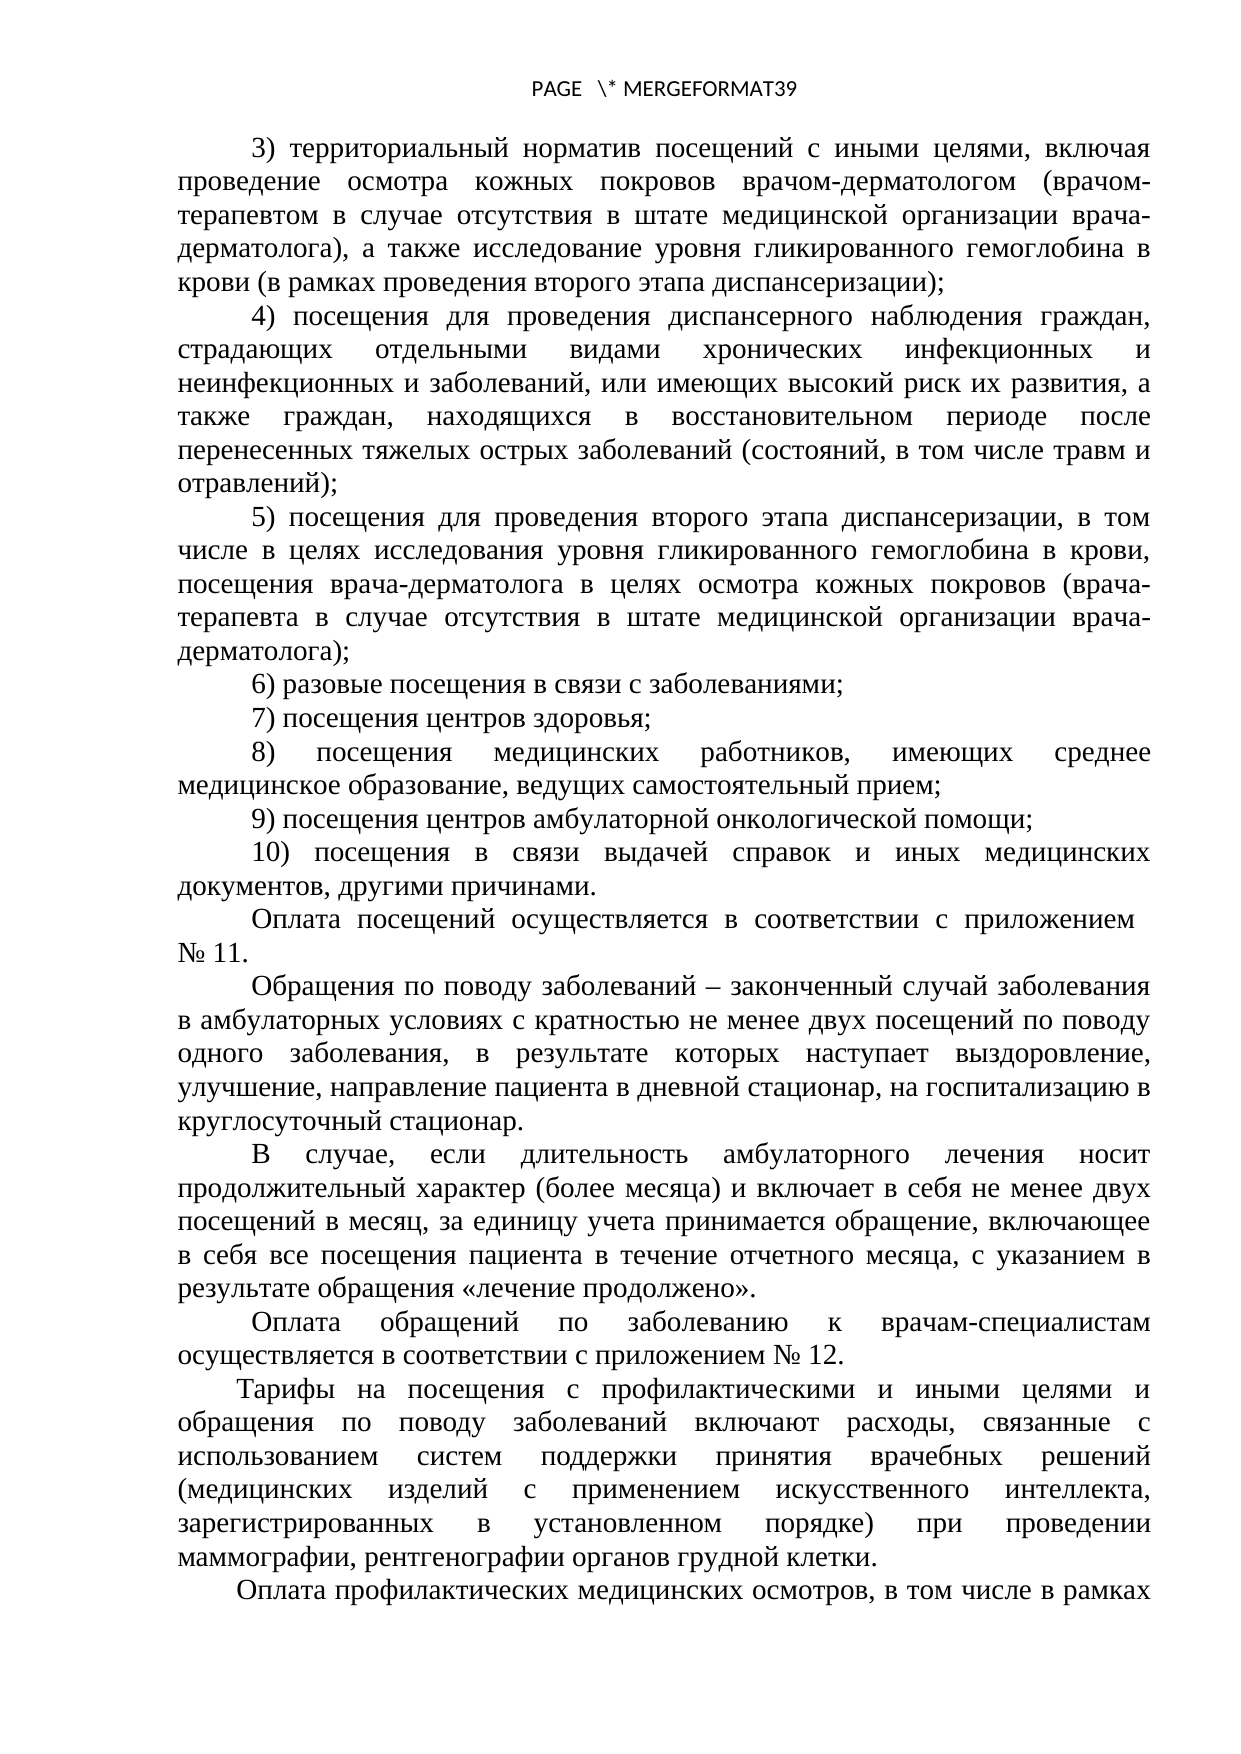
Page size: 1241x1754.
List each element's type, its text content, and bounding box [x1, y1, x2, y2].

text Обращения по поводу заболеваний – законченный случай заболевания в амбулаторных условиях с кратностью не менее двух посещений по поводу одного заболевания, в результате которых наступает выздоровление, улучшение, направление пациента в дневной стационар, на госпитализацию в круглосуточный стационар. [177, 968, 1152, 1136]
text 5) посещения для проведения второго этапа диспансеризации, в том числе в целях исследования уровня гликированного гемоглобина в крови, посещения врача-дерматолога в целях осмотра кожных покровов (врача-терапевта в случае отсутствия в штате медицинской организации врача-дерматолога); [177, 499, 1152, 667]
text 3) территориальный норматив посещений с иными целями, включая проведение осмотра кожных покровов врачом-дерматологом (врачом-терапевтом в случае отсутствия в штате медицинской организации врача-дерматолога), а также исследование уровня гликированного гемоглобина в крови (в рамках проведения второго этапа диспансеризации); [177, 130, 1152, 298]
text Оплата обращений по заболеванию к врачам-специалистам осуществляется в соответствии с приложением № 12. [177, 1304, 1152, 1371]
text 6) разовые посещения в связи с заболеваниями; [177, 667, 1152, 700]
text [177, 1572, 1152, 1606]
text В случае, если длительность амбулаторного лечения носит продолжительный характер (более месяца) и включает в себя не менее двух посещений в месяц, за единицу учета принимается обращение, включающее в себя все посещения пациента в течение отчетного месяца, с указанием в результате обращения «лечение продолжено». [177, 1136, 1152, 1304]
text 8) посещения медицинских работников, имеющих среднее медицинское образование, ведущих самостоятельный прием; [177, 734, 1152, 801]
text 10) посещения в связи выдачей справок и иных медицинских документов, другими причинами. [177, 834, 1152, 901]
text Оплата посещений осуществляется в соответствии с приложением № 11. [177, 901, 1152, 968]
text 9) посещения центров амбулаторной онкологической помощи; [177, 801, 1152, 834]
text 7) посещения центров здоровья; [177, 700, 1152, 734]
text 4) посещения для проведения диспансерного наблюдения граждан, страдающих отдельными видами хронических инфекционных и неинфекционных и заболеваний, или имеющих высокий риск их развития, а также граждан, находящихся в восстановительном периоде после перенесенных тяжелых острых заболеваний (состояний, в том числе травм и отравлений); [177, 298, 1152, 499]
text Тарифы на посещения с профилактическими и иными целями и обращения по поводу заболеваний включают расходы, связанные с использованием систем поддержки принятия врачебных решений (медицинских изделий с применением искусственного интеллекта, зарегистрированных в установленном порядке) при проведении маммографии, рентгенографии органов грудной клетки. [177, 1371, 1152, 1572]
